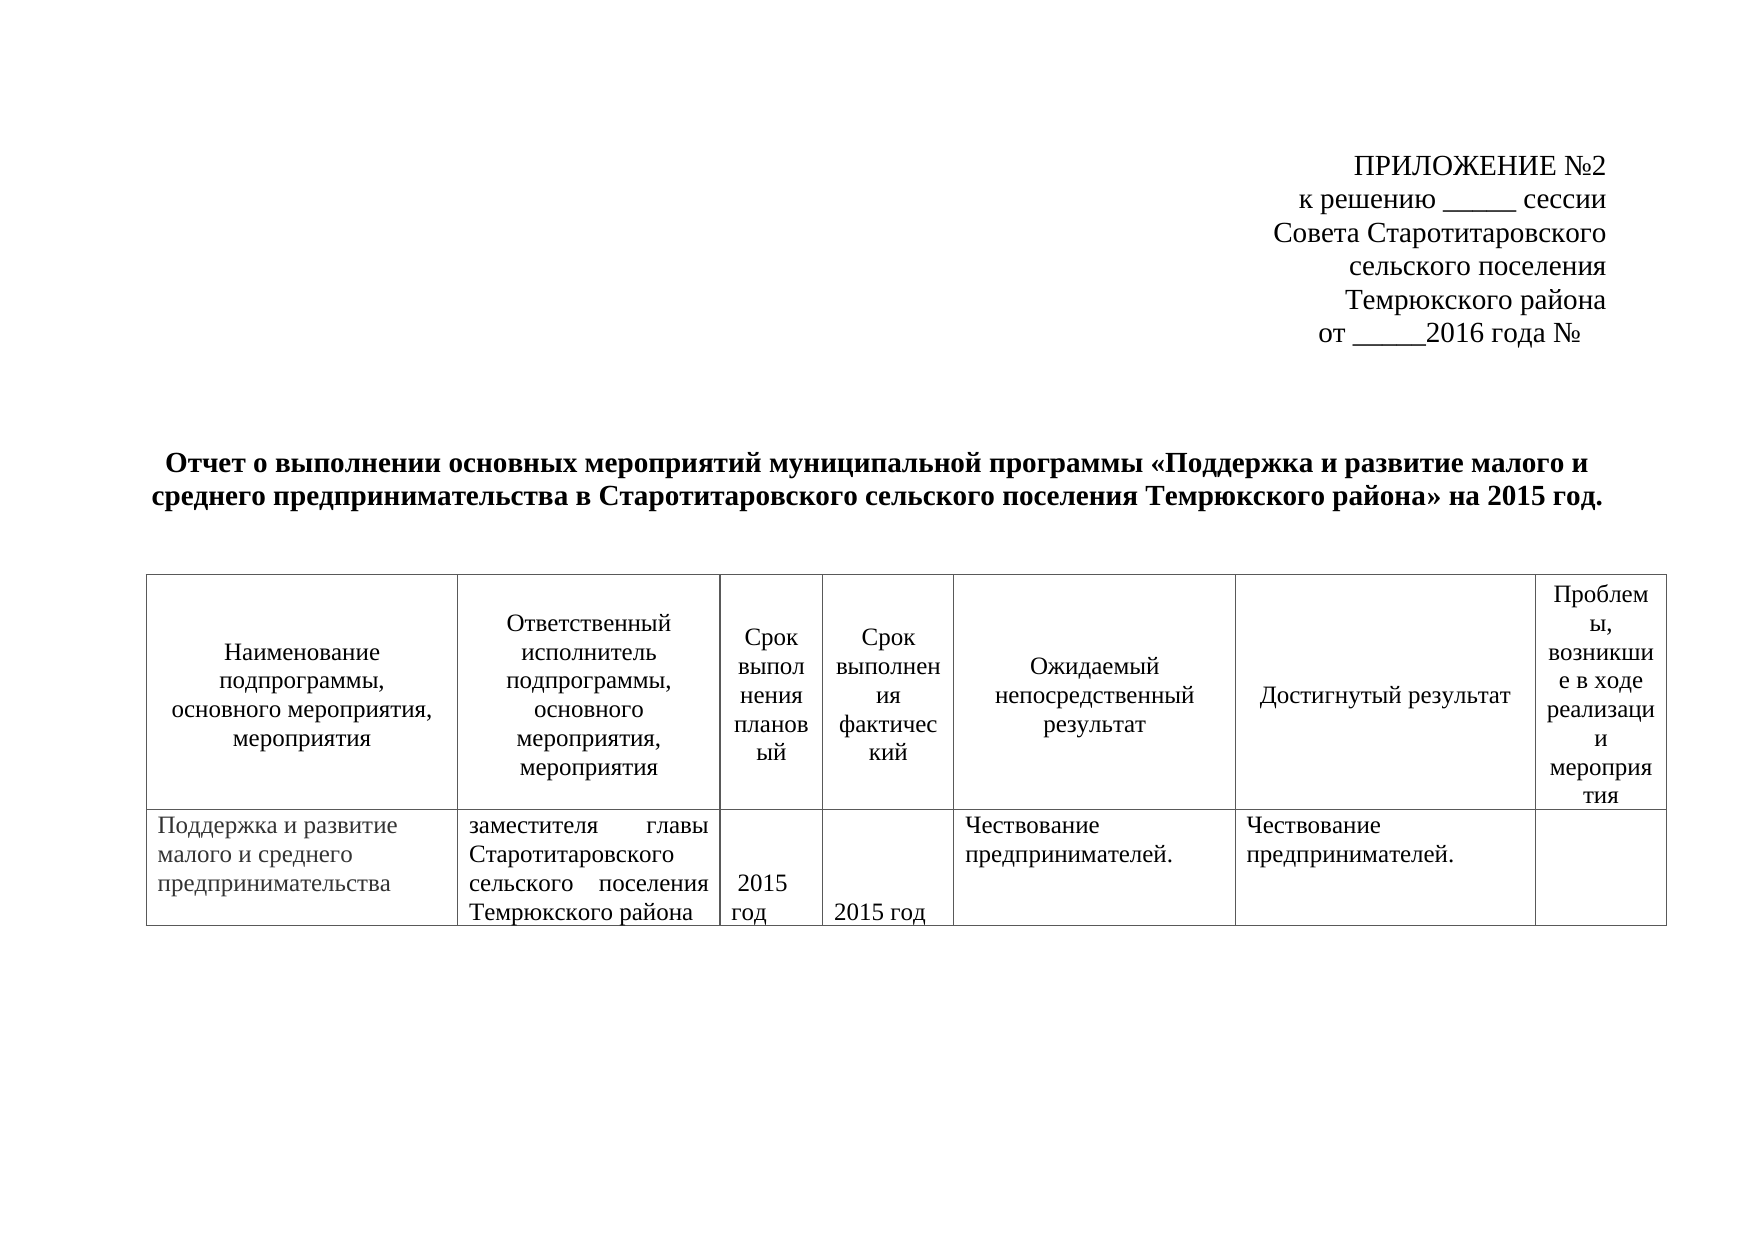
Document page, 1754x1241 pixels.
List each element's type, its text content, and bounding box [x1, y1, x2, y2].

table_header Ожидаемый непосредственный результат [954, 575, 1235, 809]
table_cell [1536, 810, 1666, 925]
title сельского поселения [148, 248, 1606, 282]
table_header Срок выполнения плановый [721, 575, 822, 809]
table_cell Поддержка и развитие малого и среднего предпринимательства [147, 810, 457, 925]
table_cell 2015 год [721, 810, 822, 925]
title к решению _____ сессии [148, 181, 1606, 215]
table_cell 2015 год [823, 810, 953, 925]
table_header Срок выполнения фактический [823, 575, 953, 809]
text ПРИЛОЖЕНИЕ №2 [148, 148, 1606, 181]
table_header Достигнутый результат [1236, 575, 1535, 809]
title Совета Старотитаровского [148, 215, 1606, 248]
table_cell Чествование предпринимателей. [1236, 810, 1535, 925]
table_header Наименование подпрограммы, основного мероприятия, мероприятия [147, 575, 457, 809]
table_header Проблемы, возникшие в ходе реализации мероприятия [1536, 575, 1666, 809]
table_cell Чествование предпринимателей. [954, 810, 1235, 925]
table_cell заместителя главы Старотитаровского сельского поселения Темрюкского района [458, 810, 719, 925]
table_header Ответственный исполнитель подпрограммы, основного мероприятия, мероприятия [458, 575, 719, 809]
text от _____2016 года № [148, 315, 1606, 349]
text Отчет о выполнении основных мероприятий муниципальной программы «Поддержка и развитие малого и среднего предпринимательства в Старотитаровского сельского поселения Темрюкского района» на 2015 год. [148, 445, 1606, 512]
title Темрюкского района [148, 282, 1606, 315]
